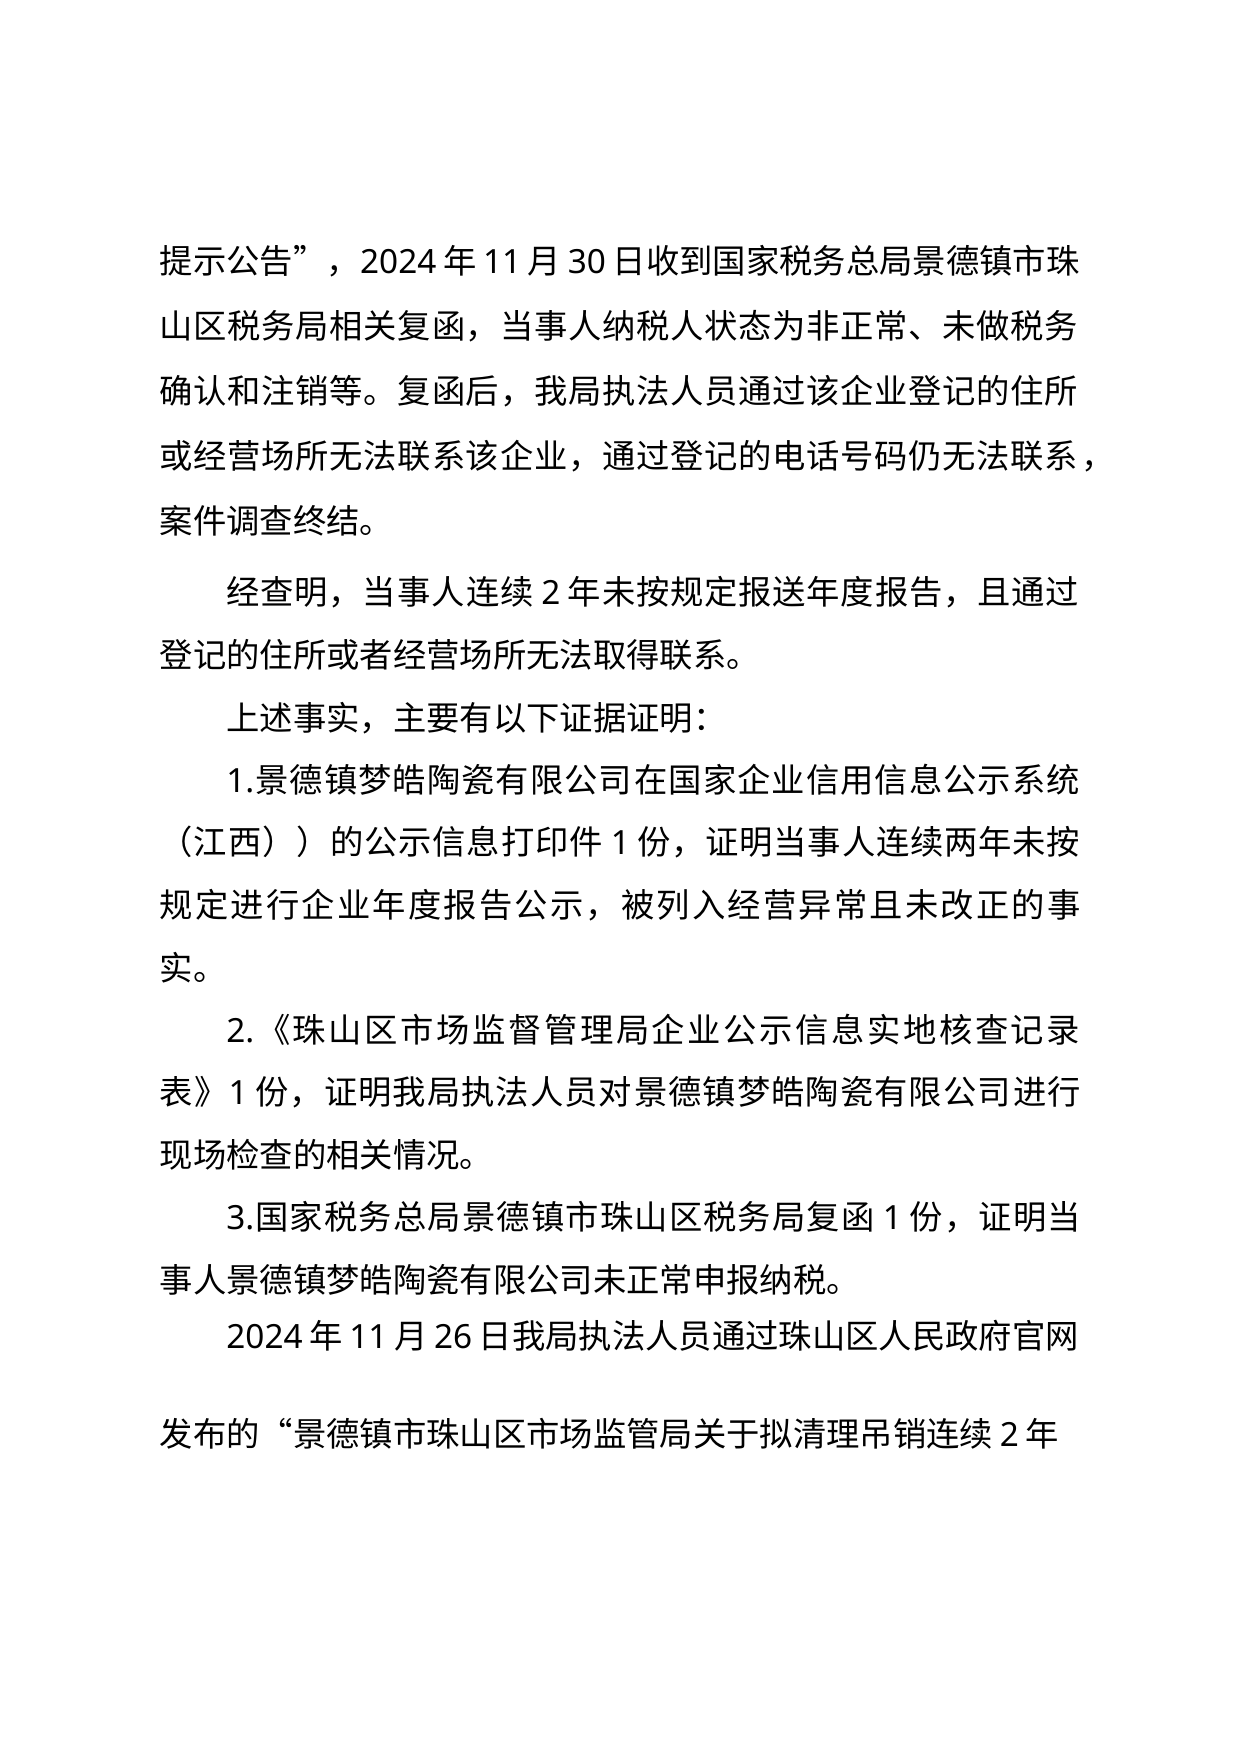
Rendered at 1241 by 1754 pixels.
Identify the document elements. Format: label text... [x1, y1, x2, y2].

text 3.国家税务总局景德镇市珠山区税务局复函1份，证明当事人景德镇梦皓陶瓷有限公司未正常申报纳税。 [159, 1177, 1081, 1302]
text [159, 1302, 1081, 1464]
text 2.《珠山区市场监督管理局企业公示信息实地核查记录表》1份，证明我局执法人员对景德镇梦皓陶瓷有限公司进行现场检查的相关情况。 [159, 989, 1081, 1177]
text 经查明，当事人连续2年未按规定报送年度报告，且通过登记的住所或者经营场所无法取得联系。 [159, 552, 1081, 677]
text 上述事实，主要有以下证据证明： [159, 677, 1081, 739]
text 1.景德镇梦皓陶瓷有限公司在国家企业信用信息公示系统（江西））的公示信息打印件1份，证明当事人连续两年未按规定进行企业年度报告公示，被列入经营异常且未改正的事实。 [159, 739, 1081, 989]
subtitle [159, 227, 1081, 552]
